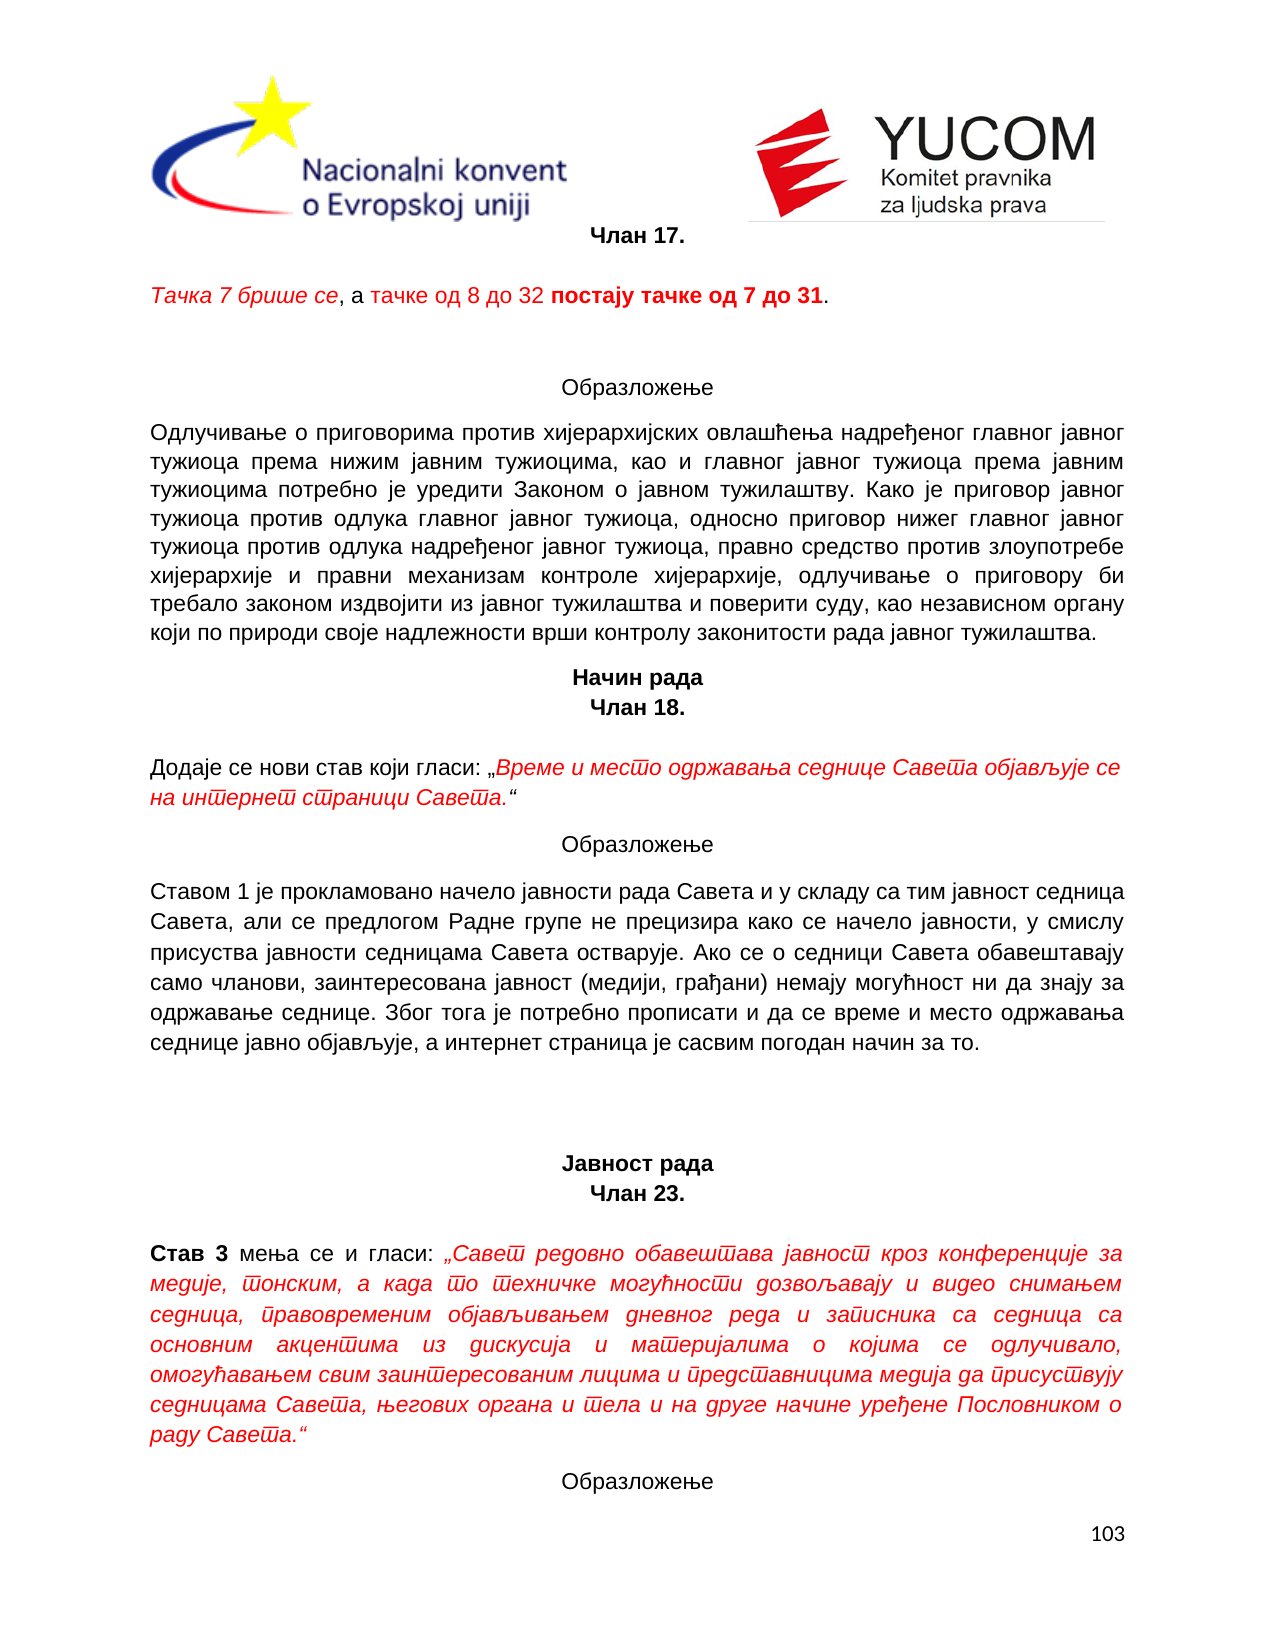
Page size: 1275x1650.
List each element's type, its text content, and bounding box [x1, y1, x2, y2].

text Члан 23. [150, 1180, 1125, 1206]
text Одлучивање о приговорима против хијерархијских овлашћења надређеног главног јавног тужиоца према нижим јавним тужиоцима, као и главног јавног тужиоца према јавним тужиоцима потребно је уредити Законом о јавном тужилаштву. Како је приговор јавног тужиоца против одлука главног јавног тужиоца, односно приговор нижег главног јавног тужиоца против одлука надређеног јавног тужиоца, правно средство против злоупотребе хијерархије и правни механизам контроле хијерархије, одлучивање о приговору би требало законом издвојити из јавног тужилаштва и поверити суду, као независном органу који по природи своје надлежности врши контролу законитости рада јавног тужилаштва. [150, 419, 1125, 645]
picture [150, 75, 568, 222]
text Члан 18. [150, 694, 1125, 720]
text Додаје се нови став који гласи: „Време и место одржавања седнице Савета објављује се на интернет страници Савета.“ [150, 754, 1125, 811]
text Образложење [150, 374, 1125, 401]
text Образложење [150, 831, 1125, 858]
text Ставом 1 је прокламовано начело јавности рада Савета и у складу са тим јавност седница Савета, али се предлогом Радне групе не прецизира како се начело јавности, у смислу присуства јавности седницама Савета остварује. Ако се о седници Савета обавештавају само чланови, заинтересована јавност (медији, грађани) немају могућност ни да знају за одржавање седнице. Због тога је потребно прописати и да се време и место одржавања седнице јавно објављује, а интернет страница је сасвим погодан начин за то. [150, 878, 1125, 1056]
list Члан 17. [150, 222, 1125, 248]
text Образложење [150, 1468, 1125, 1495]
picture [747, 106, 1106, 222]
list Тачка 7 брише се, а тачке од 8 до 32 постају тачке од 7 до 31. [150, 282, 1125, 309]
text Став 3 мења се и гласи: „Савет редовно обавештава јавност кроз конференције за медије, тонским, а када то техничке могућности дозвољавају и видео снимањем седница, правовременим објављивањем дневног реда и записника са седница са основним акцентима из дискусија и материјалима о којима се одлучивало, омогућавањем свим заинтересованим лицима и представницима медија да присуствују седницама Савета, његових органа и тела и на друге начине уређене Пословником о раду Савета.“ [150, 1240, 1125, 1448]
text Јавност рада [150, 1149, 1125, 1176]
text Начин рада [150, 663, 1125, 690]
